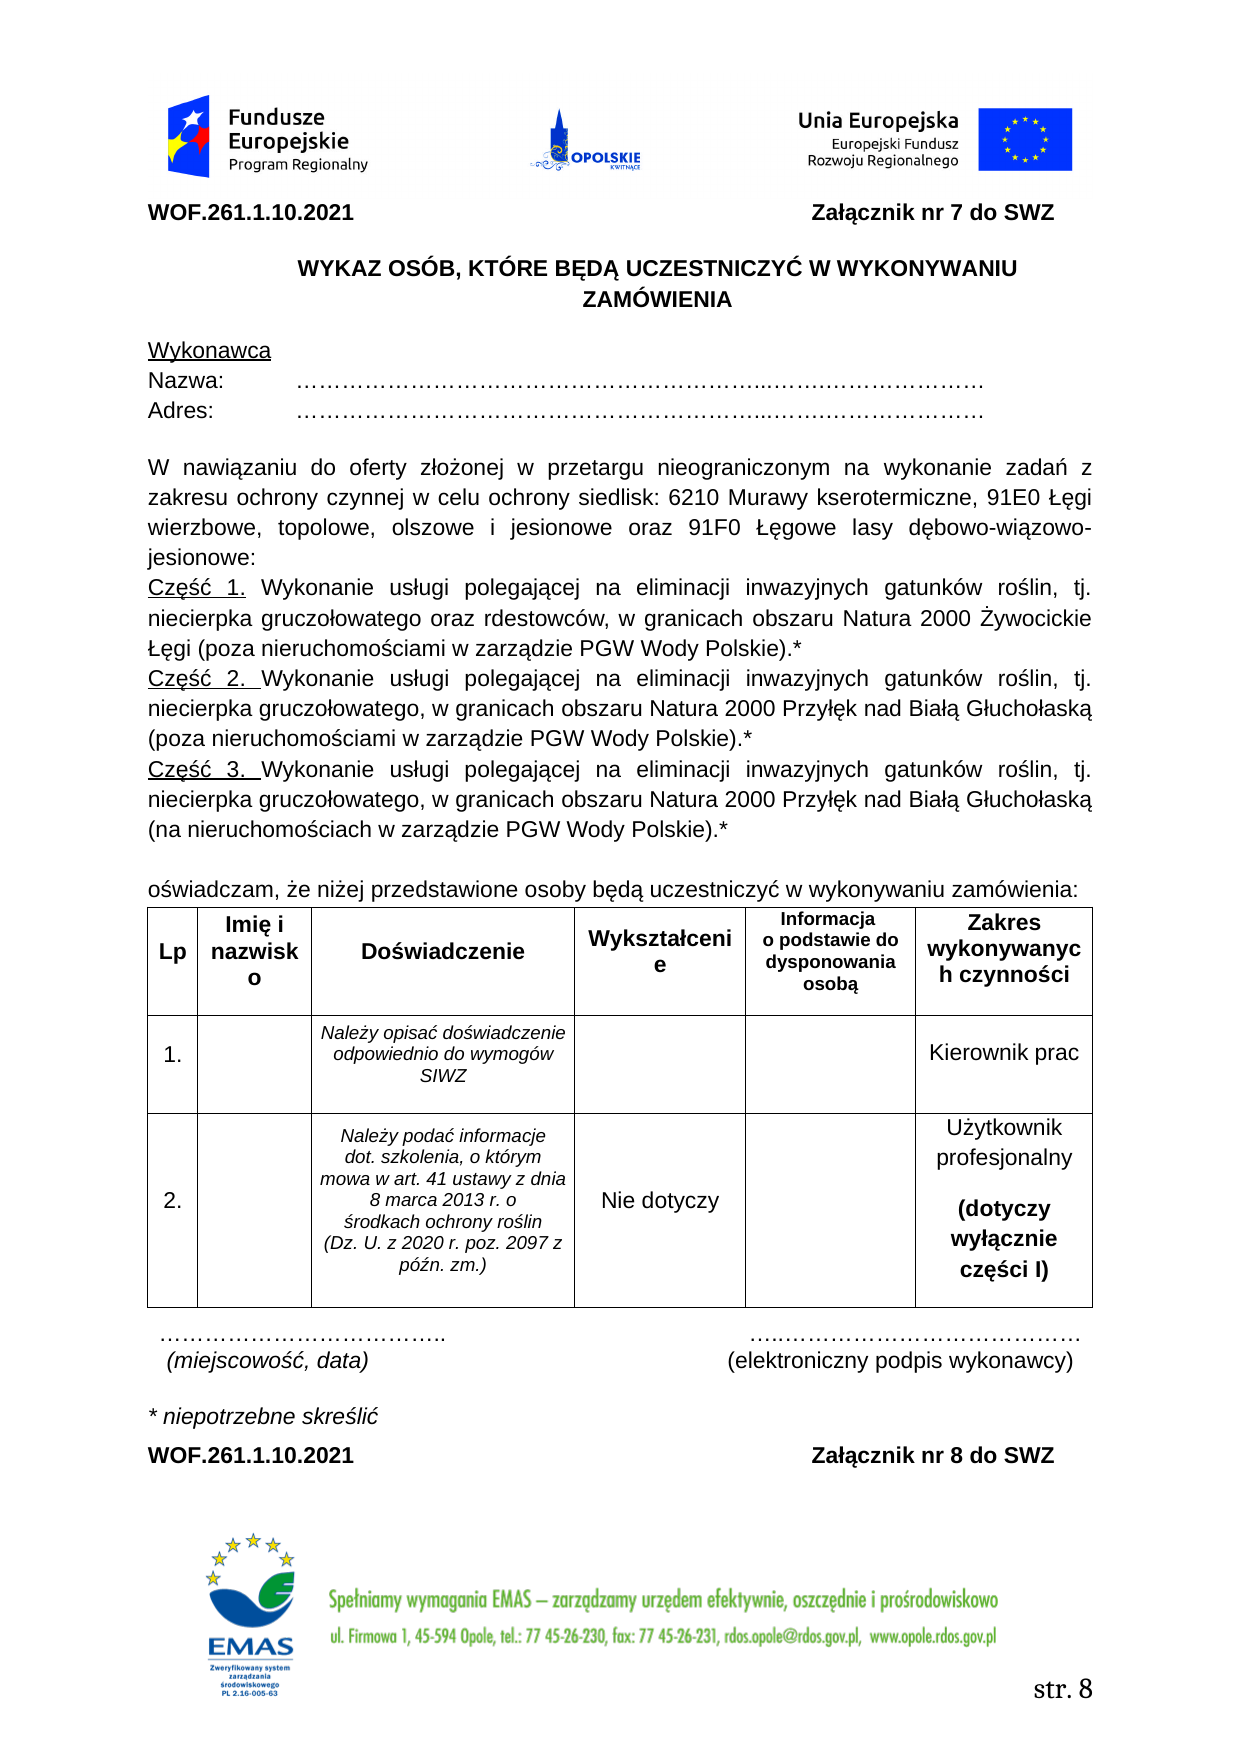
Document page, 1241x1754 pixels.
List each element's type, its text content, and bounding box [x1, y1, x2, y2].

table_cell 1. [148, 1016, 197, 1113]
picture [205, 1532, 1034, 1699]
table_header Wykształcenie [575, 908, 745, 1015]
table_cell Kierownik prac [916, 1016, 1092, 1113]
text Wykonawca [148, 337, 1093, 363]
table_cell [198, 1016, 311, 1113]
table_cell [575, 1016, 745, 1113]
table_header Informacja o podstawie do dysponowania osobą [746, 908, 915, 1015]
text Adres: ……………………………………………………...…….………………… [148, 397, 1093, 423]
text W nawiązaniu do oferty złożonej w przetargu nieograniczonym na wykonanie zadań z zakresu ochrony czynnej w celu ochrony siedlisk: 6210 Murawy kserotermiczne, 91E0 Łęgi wierzbowe, topolowe, olszowe i jesionowe oraz 91F0 Łęgowe lasy dębowo-wiązowo-jesionowe: [148, 453, 1093, 571]
table_cell [746, 1016, 915, 1113]
text ……………………………….. …..………………………………… [148, 1320, 1093, 1347]
table_header Lp [148, 908, 197, 1015]
table_cell Użytkownik profesjonalny (dotyczy wyłącznie części I) [916, 1114, 1092, 1307]
table_header Doświadczenie [312, 908, 574, 1015]
table_cell 2. [148, 1114, 197, 1307]
table_header Imię i nazwisko [198, 908, 311, 1015]
table_cell [198, 1114, 311, 1307]
text WYKAZ OSÓB, KTÓRE BĘDĄ UCZESTNICZYĆ W WYKONYWANIU ZAMÓWIENIA [223, 255, 1093, 312]
table_header Zakres wykonywanych czynności [916, 908, 1092, 1015]
table_cell Należy podać informacje dot. szkolenia, o którym mowa w art. 41 ustawy z dnia 8 marca 2013 r. o środkach ochrony roślin (Dz. U. z 2020 r. poz. 2097 z późn. zm.) [312, 1114, 574, 1307]
text * niepotrzebne skreślić [148, 1403, 1093, 1429]
text WOF.261.1.10.2021 Załącznik nr 8 do SWZ [148, 1442, 1093, 1468]
picture [147, 73, 1093, 199]
text (miejscowość, data) (elektroniczny podpis wykonawcy) [148, 1347, 1093, 1373]
table_cell [746, 1114, 915, 1307]
text oświadczam, że niżej przedstawione osoby będą uczestniczyć w wykonywaniu zamówienia: [148, 876, 1093, 903]
text Część 2. Wykonanie usługi polegającej na eliminacji inwazyjnych gatunków roślin, tj. niecierpka gruczołowatego, w granicach obszaru Natura 2000 Przyłęk nad Białą Głuchołaską (poza nieruchomościami w zarządzie PGW Wody Polskie).* [148, 665, 1093, 752]
table_cell Należy opisać doświadczenie odpowiednio do wymogów SIWZ [312, 1016, 574, 1113]
text Część 1. Wykonanie usługi polegającej na eliminacji inwazyjnych gatunków roślin, tj. niecierpka gruczołowatego oraz rdestowców, w granicach obszaru Natura 2000 Żywocickie Łęgi (poza nieruchomościami w zarządzie PGW Wody Polskie).* [148, 574, 1093, 661]
text Część 3. Wykonanie usługi polegającej na eliminacji inwazyjnych gatunków roślin, tj. niecierpka gruczołowatego, w granicach obszaru Natura 2000 Przyłęk nad Białą Głuchołaską (na nieruchomościach w zarządzie PGW Wody Polskie).* [148, 756, 1093, 842]
table_cell Nie dotyczy [575, 1114, 745, 1307]
text Nazwa: ……………………………………………………...…….………………… [148, 367, 1093, 393]
text WOF.261.1.10.2021 Załącznik nr 7 do SWZ [148, 199, 1093, 225]
